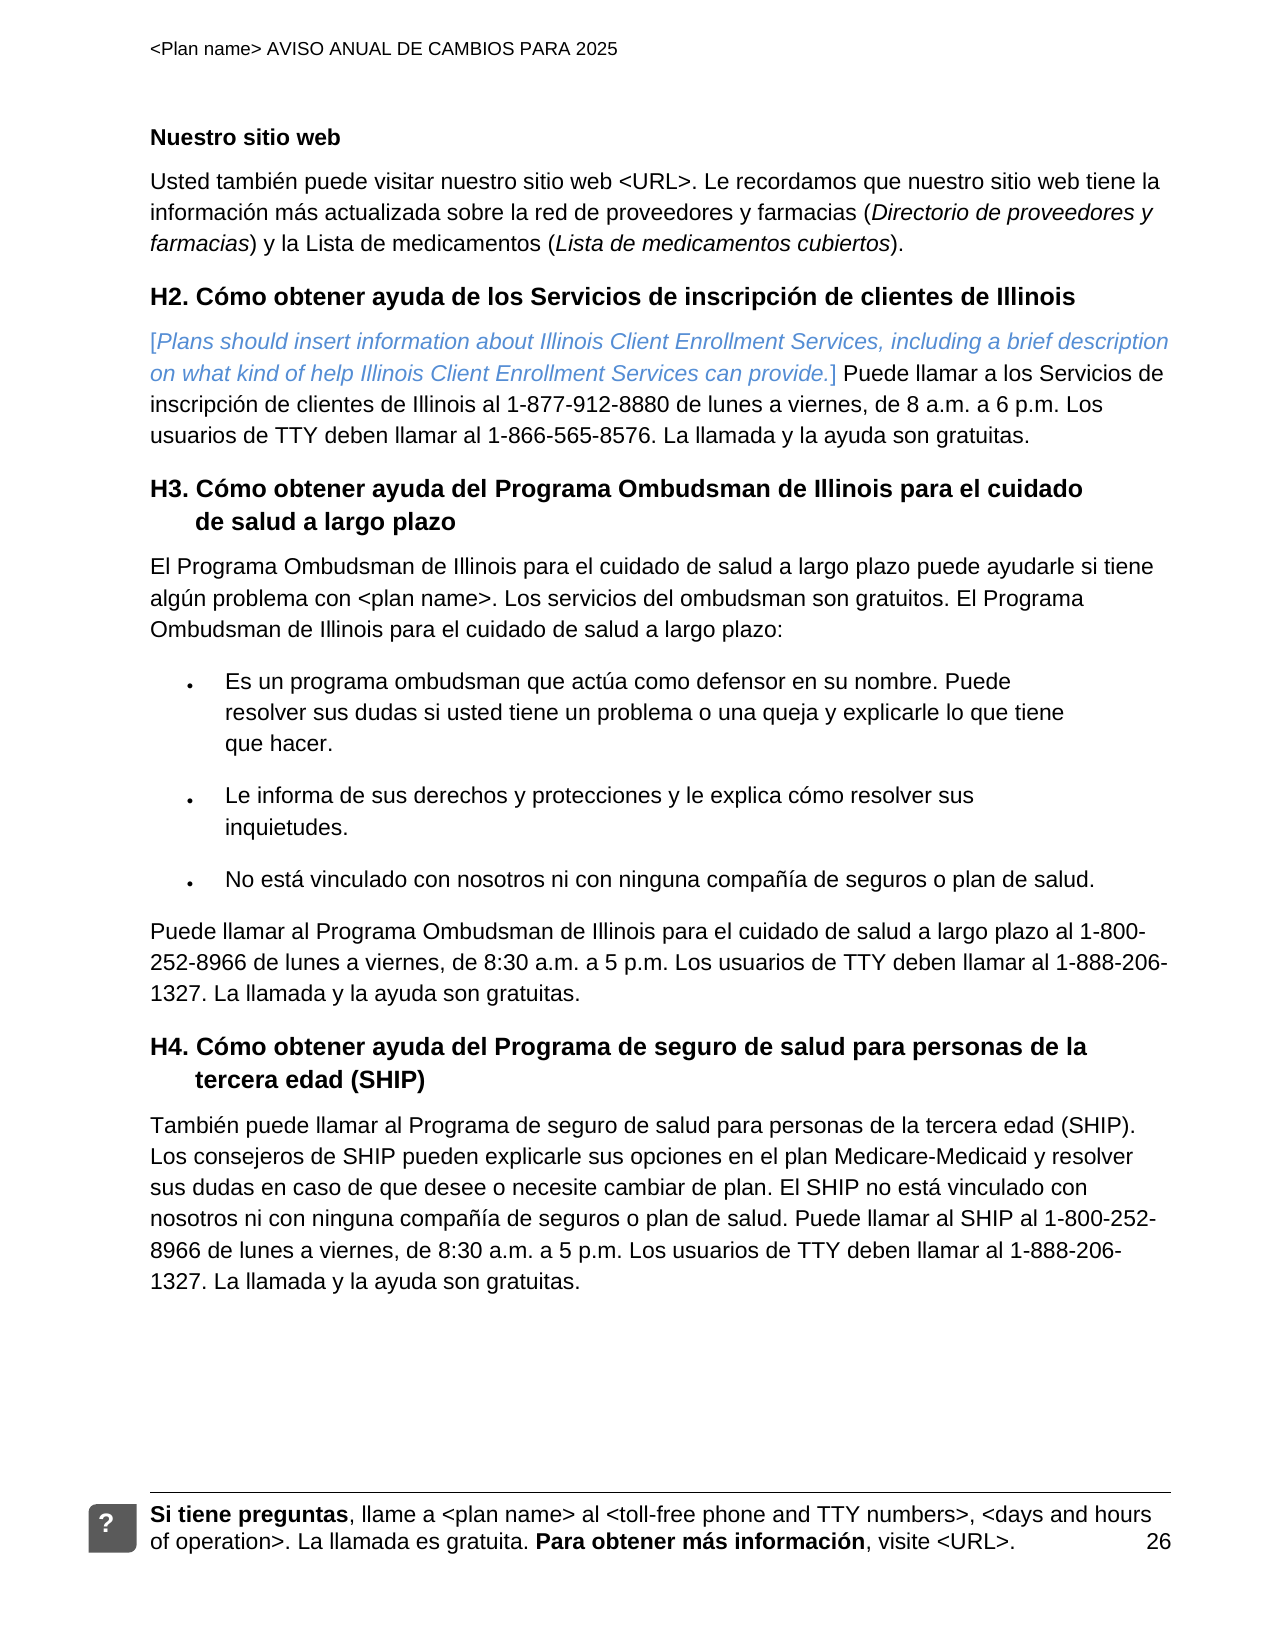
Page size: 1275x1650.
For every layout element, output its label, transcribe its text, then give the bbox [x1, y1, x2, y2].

text También puede llamar al Programa de seguro de salud para personas de la tercera edad (SHIP). Los consejeros de SHIP pueden explicarle sus opciones en el plan Medicare-Medicaid y resolver sus dudas en caso de que desee o necesite cambiar de plan. El SHIP no está vinculado con nosotros ni con ninguna compañía de seguros o plan de salud. Puede llamar al SHIP al 1-800-252-8966 de lunes a viernes, de 8:30 a.m. a 5 p.m. Los usuarios de TTY deben llamar al 1-888-206-1327. La llamada y la ayuda son gratuitas. [150, 1108, 1171, 1296]
text Usted también puede visitar nuestro sitio web <URL>. Le recordamos que nuestro sitio web tiene la información más actualizada sobre la red de proveedores y farmacias (Directorio de proveedores y farmacias) y la Lista de medicamentos (Lista de medicamentos cubiertos). [150, 164, 1171, 258]
list No está vinculado con nosotros ni con ninguna compañía de seguros o plan de salud. [187, 862, 1096, 893]
text [Plans should insert information about Illinois Client Enrollment Services, including a brief description on what kind of help Illinois Client Enrollment Services can provide.] Puede llamar a los Servicios de inscripción de clientes de Illinois al 1-877-912-8880 de lunes a viernes, de 8 a.m. a 6 p.m. Los usuarios de TTY deben llamar al 1-866-565-8576. La llamada y la ayuda son gratuitas. [150, 325, 1171, 450]
text El Programa Ombudsman de Illinois para el cuidado de salud a largo plazo puede ayudarle si tiene algún problema con <plan name>. Los servicios del ombudsman son gratuitos. El Programa Ombudsman de Illinois para el cuidado de salud a largo plazo: [150, 550, 1171, 643]
text Puede llamar al Programa Ombudsman de Illinois para el cuidado de salud a largo plazo al 1-800-252-8966 de lunes a viernes, de 8:30 a.m. a 5 p.m. Los usuarios de TTY deben llamar al 1-888-206-1327. La llamada y la ayuda son gratuitas. [150, 914, 1171, 1008]
subtitle H3. Cómo obtener ayuda del Programa Ombudsman de Illinois para el cuidado de salud a largo plazo [150, 471, 1096, 537]
list Es un programa ombudsman que actúa como defensor en su nombre. Puede resolver sus dudas si usted tiene un problema o una queja y explicarle lo que tiene que hacer. [187, 664, 1096, 758]
subtitle Nuestro sitio web [150, 118, 1096, 152]
list Le informa de sus derechos y protecciones y le explica cómo resolver sus inquietudes. [187, 779, 1096, 841]
subtitle H4. Cómo obtener ayuda del Programa de seguro de salud para personas de la tercera edad (SHIP) [150, 1029, 1096, 1096]
subtitle H2. Cómo obtener ayuda de los Servicios de inscripción de clientes de Illinois [150, 279, 1096, 312]
